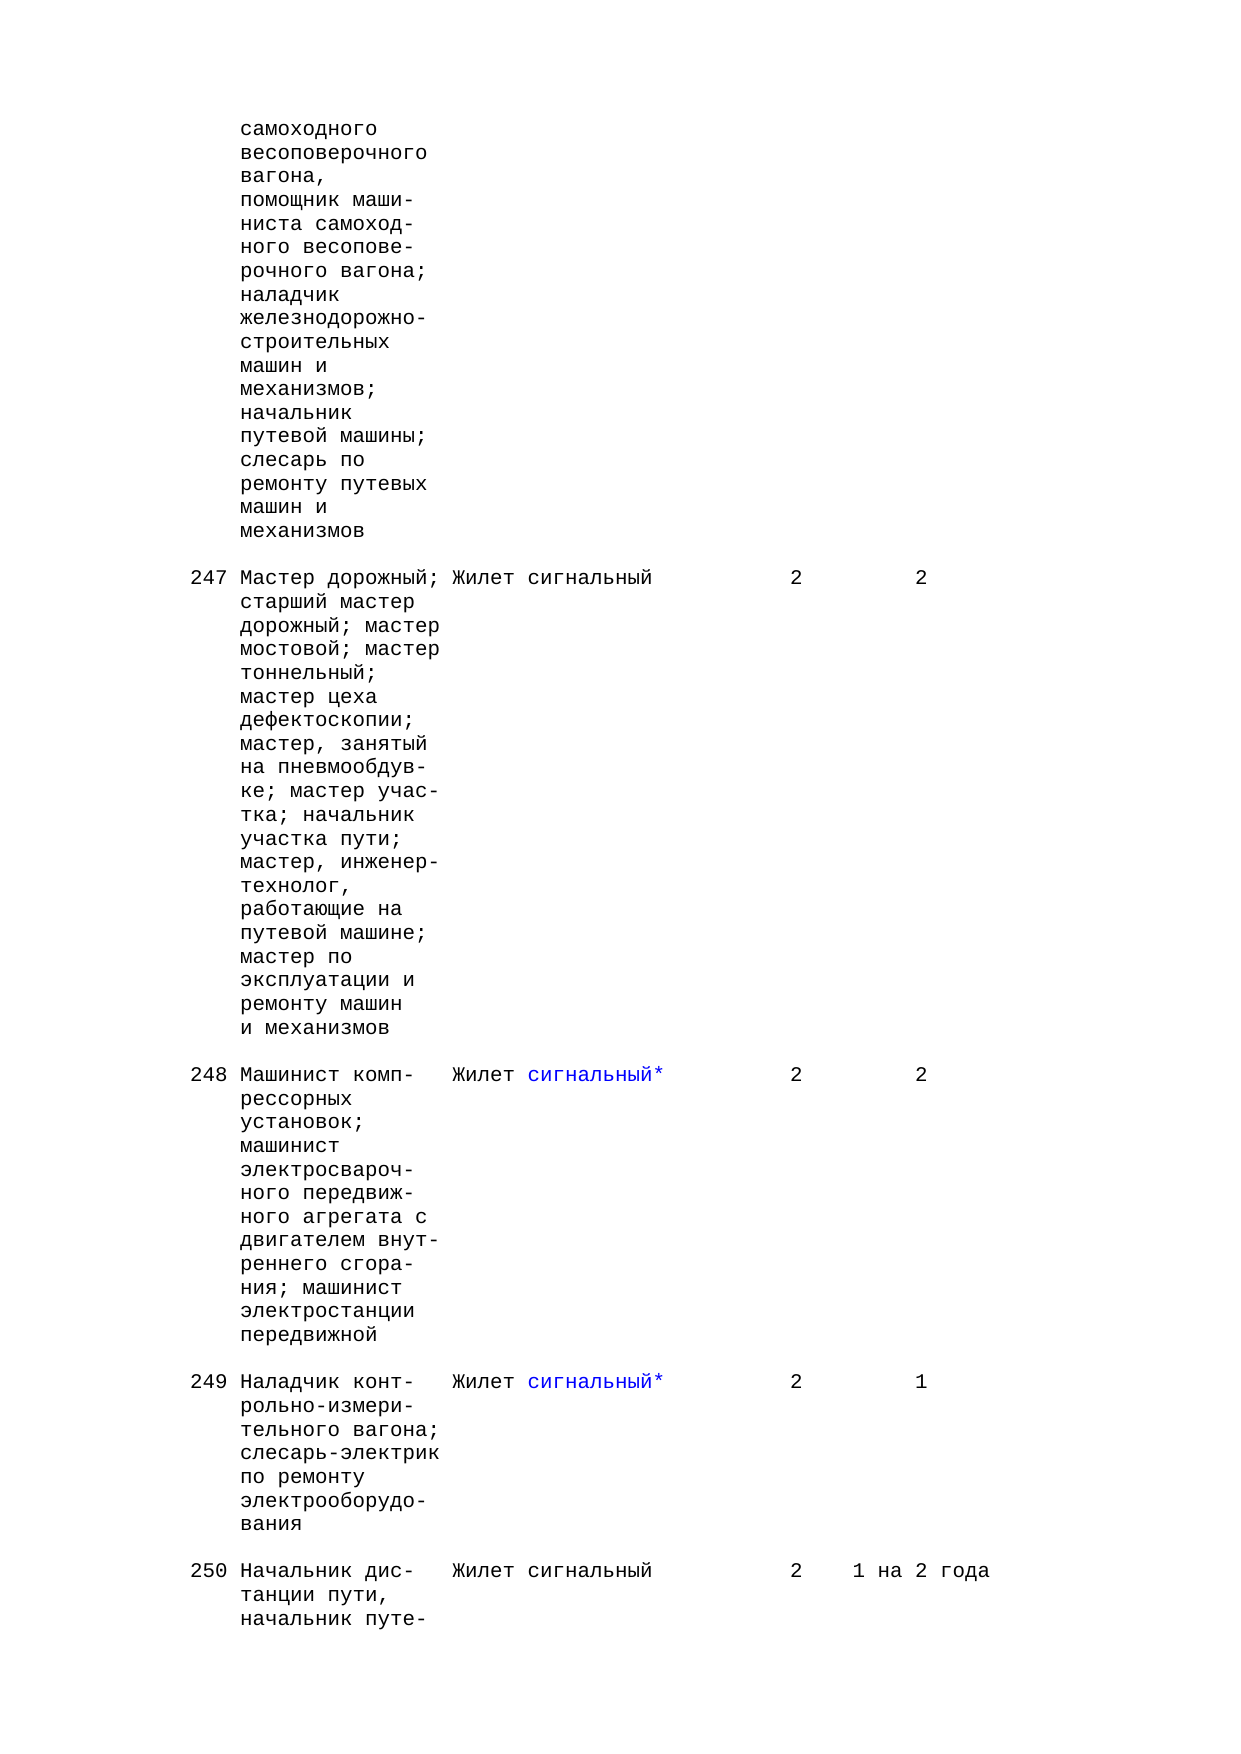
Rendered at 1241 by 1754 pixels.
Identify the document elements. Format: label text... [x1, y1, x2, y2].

text установок; [177, 1111, 1152, 1135]
text машин и [177, 496, 1152, 520]
text слесарь по [177, 449, 1152, 473]
text строительных [177, 331, 1152, 354]
text путевой машины; [177, 426, 1152, 449]
text начальник [177, 402, 1152, 426]
text передвижной [177, 1324, 1152, 1348]
text дефектоскопии; [177, 709, 1152, 733]
text мастер, занятый [177, 733, 1152, 757]
text вания [177, 1513, 1152, 1537]
text электрооборудо- [177, 1489, 1152, 1513]
text технолог, [177, 875, 1152, 898]
text работающие на [177, 898, 1152, 922]
text железнодорожно- [177, 307, 1152, 331]
text 247 Мастер дорожный; Жилет сигнальный 2 2 [177, 567, 1152, 591]
text машин и [177, 354, 1152, 378]
text электросвароч- [177, 1158, 1152, 1182]
text тка; начальник [177, 804, 1152, 827]
text наладчик [177, 284, 1152, 307]
text мастер по [177, 946, 1152, 969]
text рочного вагона; [177, 260, 1152, 284]
text старший мастер [177, 591, 1152, 615]
text по ремонту [177, 1466, 1152, 1489]
text мастер цеха [177, 686, 1152, 709]
text электростанции [177, 1300, 1152, 1324]
text механизмов; [177, 378, 1152, 402]
text помощник маши- [177, 189, 1152, 213]
text ного весопове- [177, 236, 1152, 260]
text тоннельный; [177, 662, 1152, 686]
text 249 Наладчик конт- Жилет сигнальный* 2 1 [177, 1371, 1152, 1395]
text реннего сгора- [177, 1253, 1152, 1277]
text рессорных [177, 1088, 1152, 1111]
text мастер, инженер- [177, 851, 1152, 875]
text ке; мастер учас- [177, 780, 1152, 804]
text ного агрегата с [177, 1206, 1152, 1229]
text 248 Машинист комп- Жилет сигнальный* 2 2 [177, 1064, 1152, 1088]
text и механизмов [177, 1017, 1152, 1040]
text участка пути; [177, 827, 1152, 851]
text ремонту путевых [177, 473, 1152, 496]
text ния; машинист [177, 1277, 1152, 1300]
text слесарь-электрик [177, 1442, 1152, 1466]
text эксплуатации и [177, 969, 1152, 993]
text весоповерочного [177, 142, 1152, 165]
text ниста самоход- [177, 213, 1152, 236]
text начальник путе- [177, 1608, 1152, 1631]
text 250 Начальник дис- Жилет сигнальный 2 1 на 2 года [177, 1561, 1152, 1584]
text машинист [177, 1135, 1152, 1158]
text на пневмообдув- [177, 757, 1152, 780]
text механизмов [177, 520, 1152, 544]
text самоходного [177, 118, 1152, 142]
text путевой машине; [177, 922, 1152, 946]
text рольно-измери- [177, 1395, 1152, 1419]
text ного передвиж- [177, 1182, 1152, 1206]
text дорожный; мастер [177, 615, 1152, 638]
text вагона, [177, 165, 1152, 189]
text мостовой; мастер [177, 638, 1152, 662]
text тельного вагона; [177, 1419, 1152, 1442]
text танции пути, [177, 1584, 1152, 1608]
text ремонту машин [177, 993, 1152, 1017]
text двигателем внут- [177, 1229, 1152, 1253]
